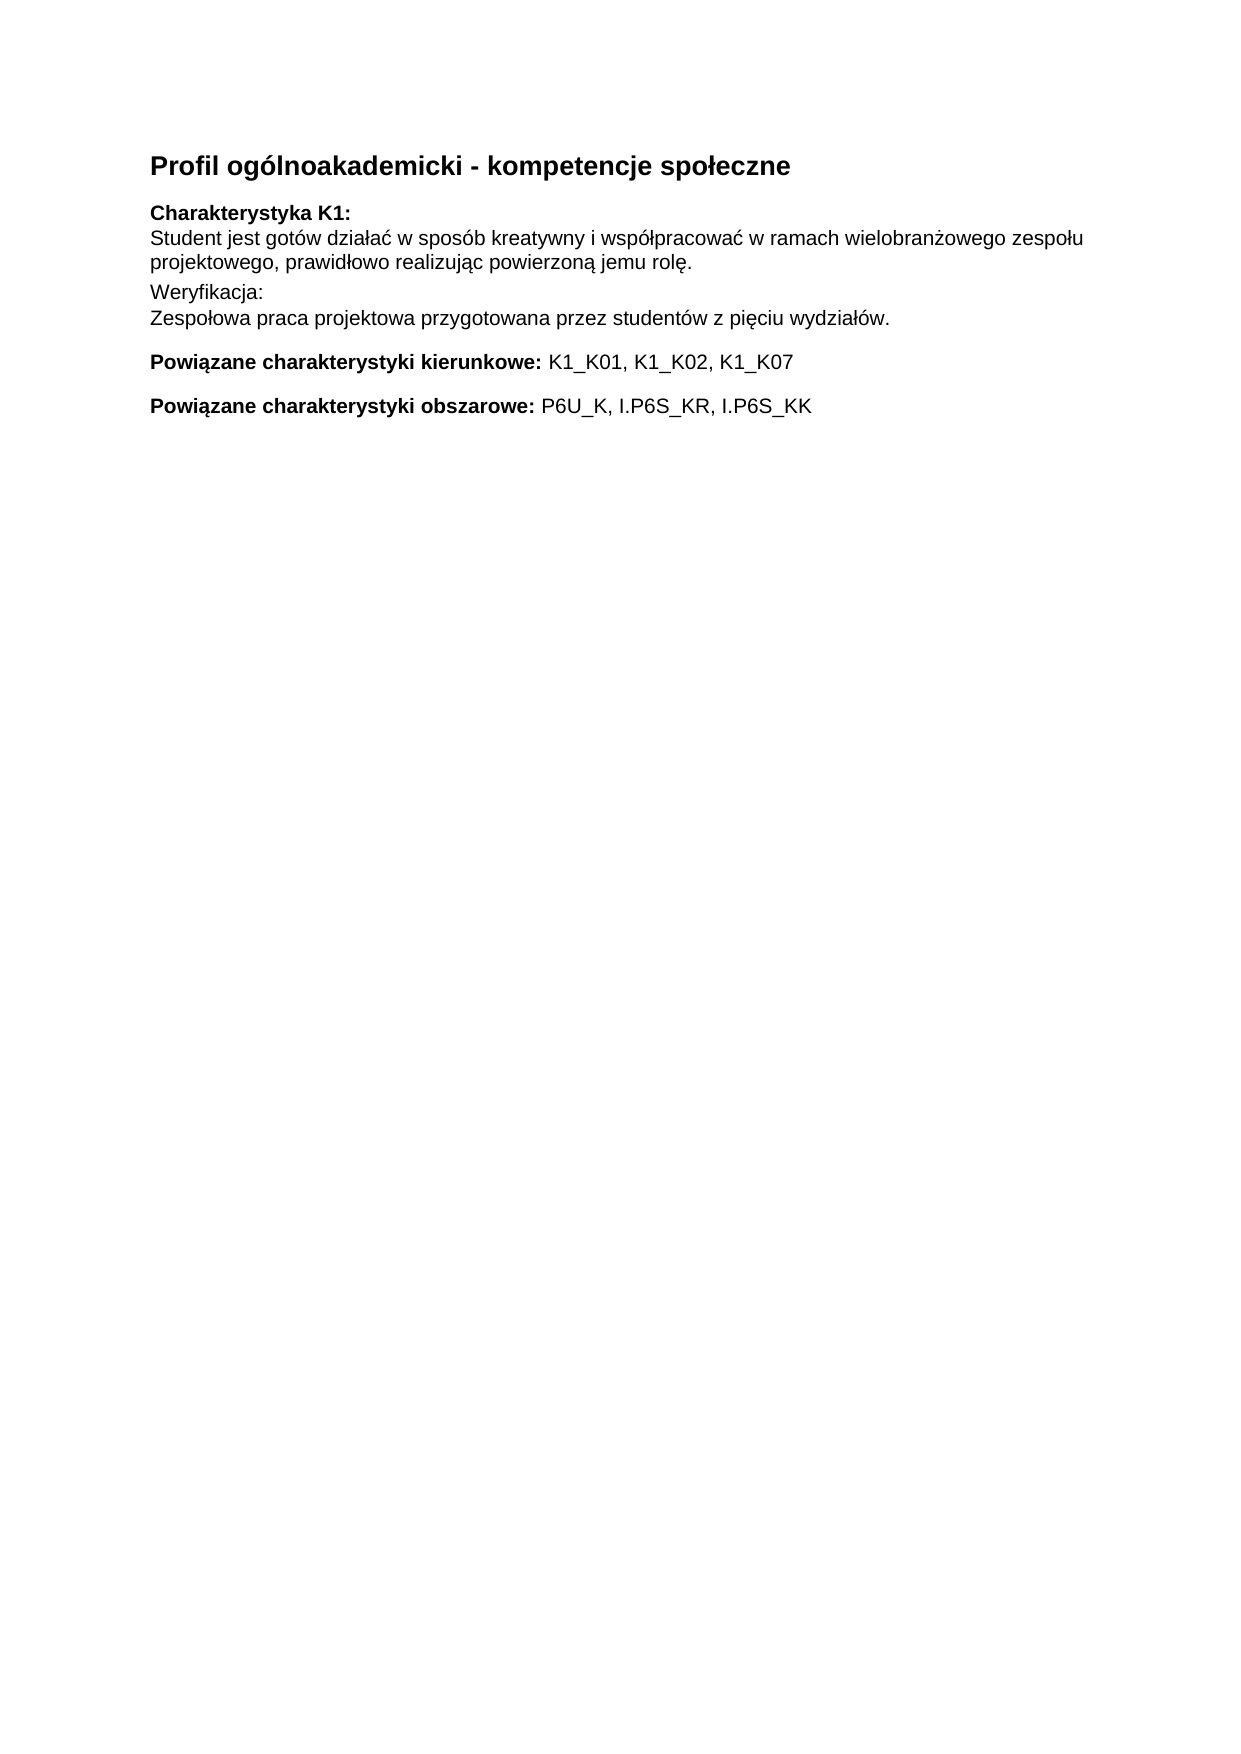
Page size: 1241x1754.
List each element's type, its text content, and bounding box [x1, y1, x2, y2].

text Weryfikacja: [150, 280, 1090, 304]
text Student jest gotów działać w sposób kreatywny i współpracować w ramach wielobranżowego zespołu projektowego, prawidłowo realizując powierzoną jemu rolę. [150, 226, 1090, 274]
subtitle Profil ogólnoakademicki - kompetencje społeczne [150, 150, 1090, 181]
text Charakterystyka K1: [150, 201, 1090, 225]
text Zespołowa praca projektowa przygotowana przez studentów z pięciu wydziałów. [150, 306, 1090, 330]
text Powiązane charakterystyki kierunkowe: K1_K01, K1_K02, K1_K07 [150, 350, 1090, 374]
text Powiązane charakterystyki obszarowe: P6U_K, I.P6S_KR, I.P6S_KK [150, 394, 1090, 418]
